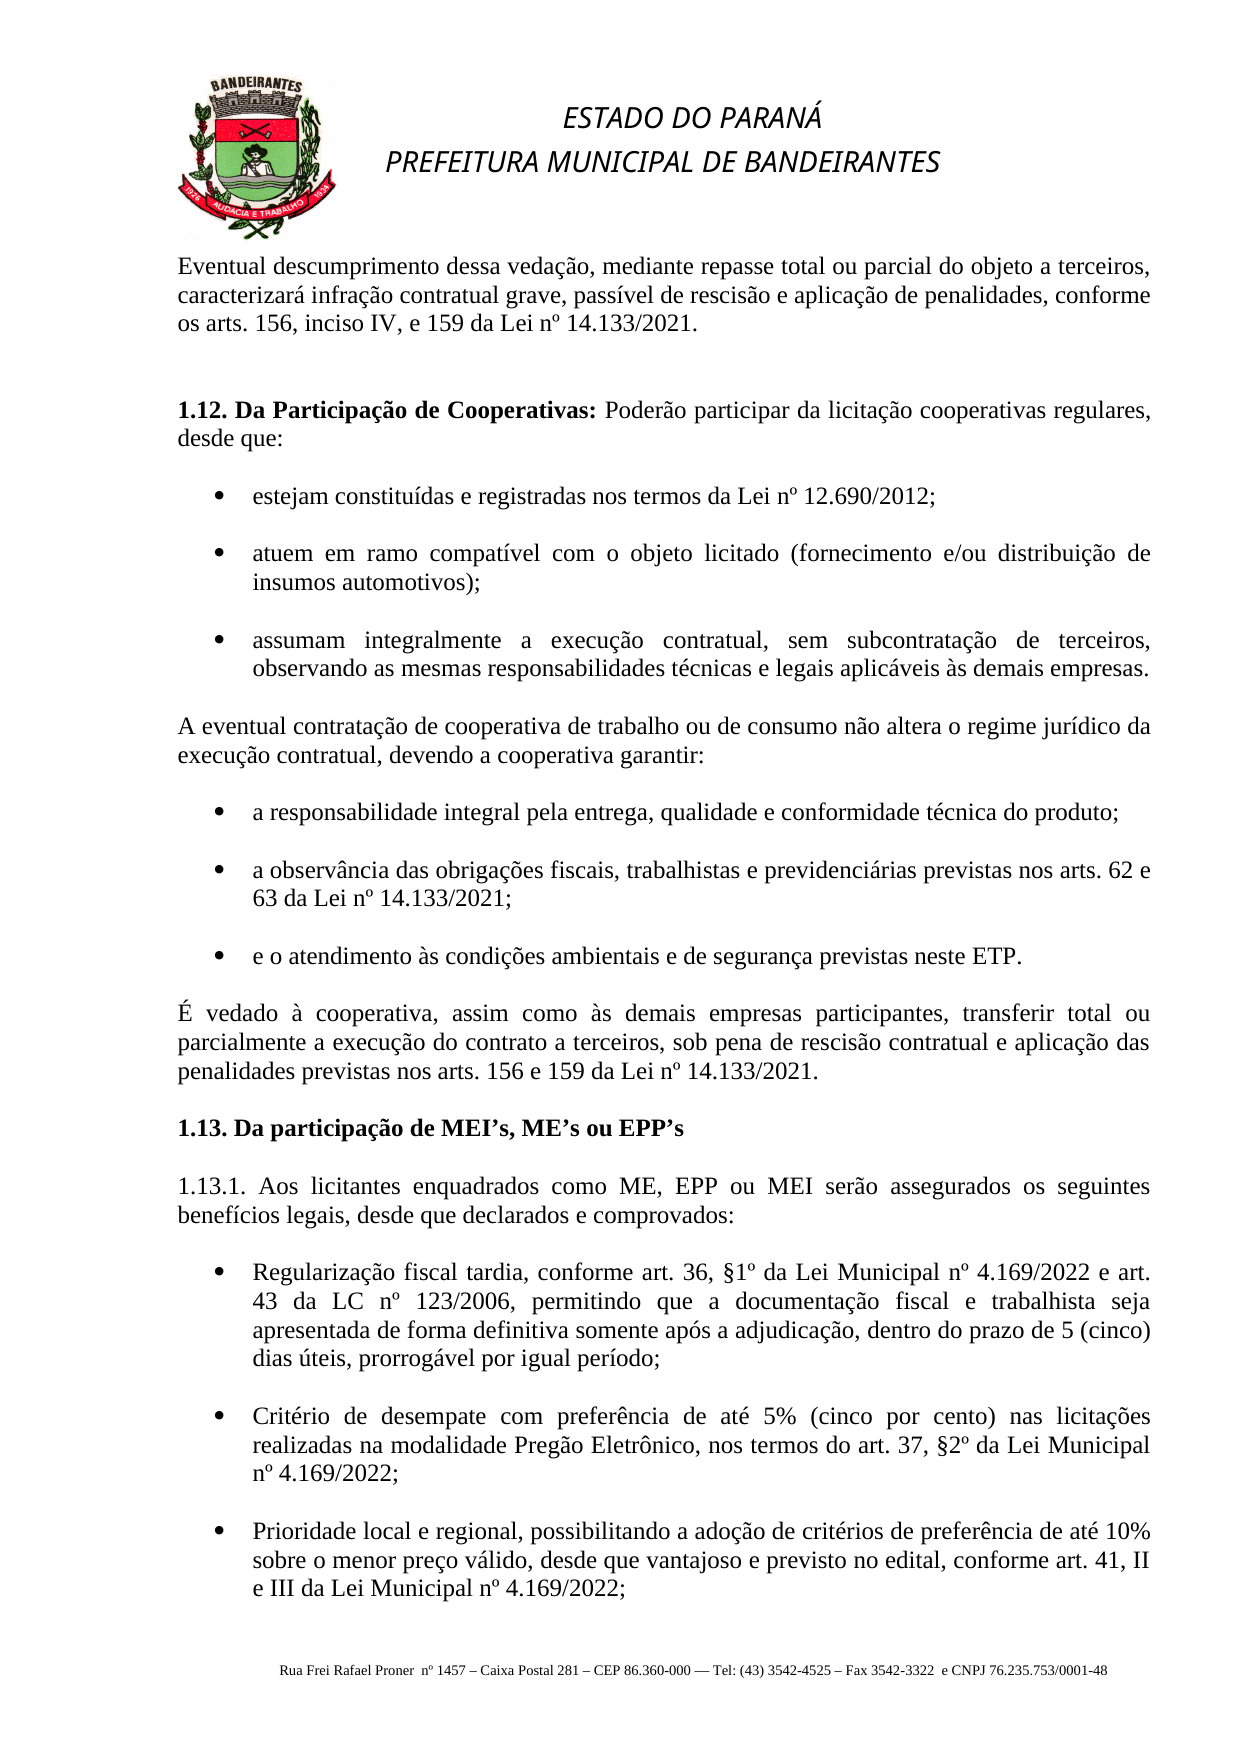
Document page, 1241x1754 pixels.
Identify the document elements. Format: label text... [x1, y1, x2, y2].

list a observância das obrigações fiscais, trabalhistas e previdenciárias previstas nos arts. 62 e 63 da Lei nº 14.133/2021; [215, 855, 1152, 912]
picture [177, 75, 338, 248]
list estejam constituídas e registradas nos termos da Lei nº 12.690/2012; [215, 481, 1152, 510]
text É vedado à cooperativa, assim como às demais empresas participantes, transferir total ou parcialmente a execução do contrato a terceiros, sob pena de rescisão contratual e aplicação das penalidades previstas nos arts. 156 e 159 da Lei nº 14.133/2021. [177, 998, 1152, 1085]
list Regularização fiscal tardia, conforme art. 36, §1º da Lei Municipal nº 4.169/2022 e art. 43 da LC nº 123/2006, permitindo que a documentação fiscal e trabalhista seja apresentada de forma definitiva somente após a adjudicação, dentro do prazo de 5 (cinco) dias úteis, prorrogável por igual período; [215, 1257, 1152, 1372]
text 1.13.1. Aos licitantes enquadrados como ME, EPP ou MEI serão assegurados os seguintes benefícios legais, desde que declarados e comprovados: [177, 1171, 1152, 1228]
list a responsabilidade integral pela entrega, qualidade e conformidade técnica do produto; [215, 797, 1152, 826]
text 1.12. Da Participação de Cooperativas: Poderão participar da licitação cooperativas regulares, desde que: [177, 395, 1152, 452]
list Critério de desempate com preferência de até 5% (cinco por cento) nas licitações realizadas na modalidade Pregão Eletrônico, nos termos do art. 37, §2º da Lei Municipal nº 4.169/2022; [215, 1401, 1152, 1487]
list assumam integralmente a execução contratual, sem subcontratação de terceiros, observando as mesmas responsabilidades técnicas e legais aplicáveis às demais empresas. [215, 625, 1152, 682]
list Prioridade local e regional, possibilitando a adoção de critérios de preferência de até 10% sobre o menor preço válido, desde que vantajoso e previsto no edital, conforme art. 41, II e III da Lei Municipal nº 4.169/2022; [215, 1516, 1152, 1602]
text 1.13. Da participação de MEI’s, ME’s ou EPP’s [177, 1113, 1152, 1142]
list e o atendimento às condições ambientais e de segurança previstas neste ETP. [215, 941, 1152, 970]
text A eventual contratação de cooperativa de trabalho ou de consumo não altera o regime jurídico da execução contratual, devendo a cooperativa garantir: [177, 711, 1152, 768]
list atuem em ramo compatível com o objeto licitado (fornecimento e/ou distribuição de insumos automotivos); [215, 538, 1152, 596]
text Eventual descumprimento dessa vedação, mediante repasse total ou parcial do objeto a terceiros, caracterizará infração contratual grave, passível de rescisão e aplicação de penalidades, conforme os arts. 156, inciso IV, e 159 da Lei nº 14.133/2021. [177, 251, 1152, 337]
